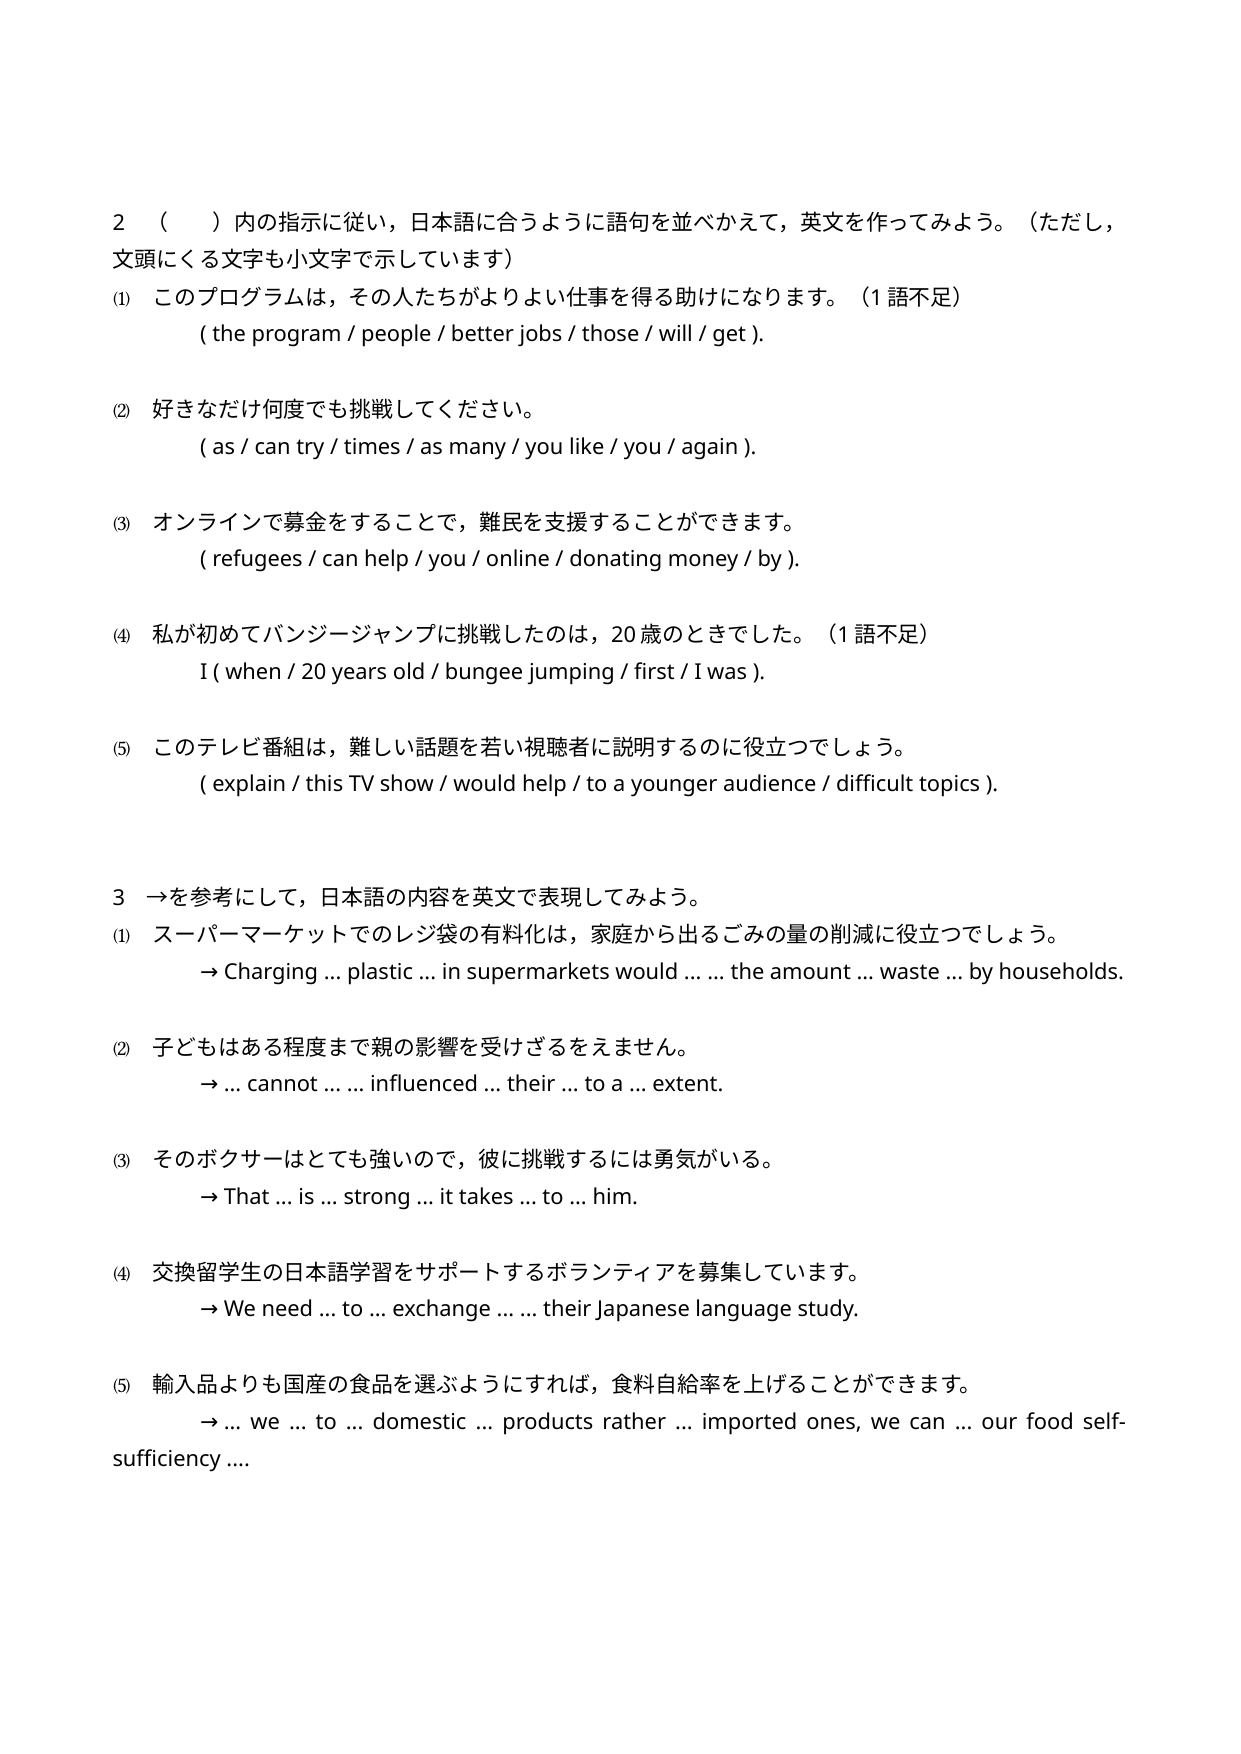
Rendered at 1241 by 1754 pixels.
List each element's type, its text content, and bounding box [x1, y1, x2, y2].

text ( the program / people / better jobs / those / will / get ). [112, 314, 1128, 352]
text ⑷ 交換留学生の日本語学習をサポートするボランティアを募集しています。 [112, 1252, 1128, 1289]
text 2 （ ）内の指示に従い，日本語に合うように語句を並べかえて，英文を作ってみよう。（ただし，文頭にくる文字も小文字で示しています） [112, 202, 1128, 277]
text ( refugees / can help / you / online / donating money / by ). [112, 539, 1128, 577]
text ⑵ 子どもはある程度まで親の影響を受けざるをえません。 [112, 1027, 1128, 1064]
text → That ... is ... strong ... it takes ... to ... him. [112, 1177, 1128, 1214]
text ⑷ 私が初めてバンジージャンプに挑戦したのは，20歳のときでした。（1語不足） [112, 614, 1128, 652]
text ⑶ そのボクサーはとても強いので，彼に挑戦するには勇気がいる。 [112, 1139, 1128, 1177]
text → Charging ... plastic ... in supermarkets would ... ... the amount ... waste ... by households. [112, 952, 1128, 989]
text ⑶ オンラインで募金をすることで，難民を支援することができます。 [112, 502, 1128, 539]
text ( explain / this TV show / would help / to a younger audience / difficult topics ). [112, 764, 1128, 802]
text → We need ... to ... exchange ... ... their Japanese language study. [112, 1289, 1128, 1327]
text 3 →を参考にして，日本語の内容を英文で表現してみよう。 [112, 877, 1128, 914]
text → ... we ... to ... domestic ... products rather ... imported ones, we can ... our food self-sufficiency .... [112, 1402, 1128, 1477]
text ⑴ スーパーマーケットでのレジ袋の有料化は，家庭から出るごみの量の削減に役立つでしょう。 [112, 914, 1128, 952]
text ⑴ このプログラムは，その人たちがよりよい仕事を得る助けになります。（1語不足） [112, 277, 1128, 314]
text ⑸ このテレビ番組は，難しい話題を若い視聴者に説明するのに役立つでしょう。 [112, 727, 1128, 764]
text ⑵ 好きなだけ何度でも挑戦してください。 [112, 389, 1128, 427]
text → ... cannot ... ... influenced ... their ... to a ... extent. [112, 1064, 1128, 1102]
text ⑸ 輸入品よりも国産の食品を選ぶようにすれば，食料自給率を上げることができます。 [112, 1364, 1128, 1402]
text ( as / can try / times / as many / you like / you / again ). [112, 427, 1128, 464]
text I ( when / 20 years old / bungee jumping / first / I was ). [112, 652, 1128, 689]
